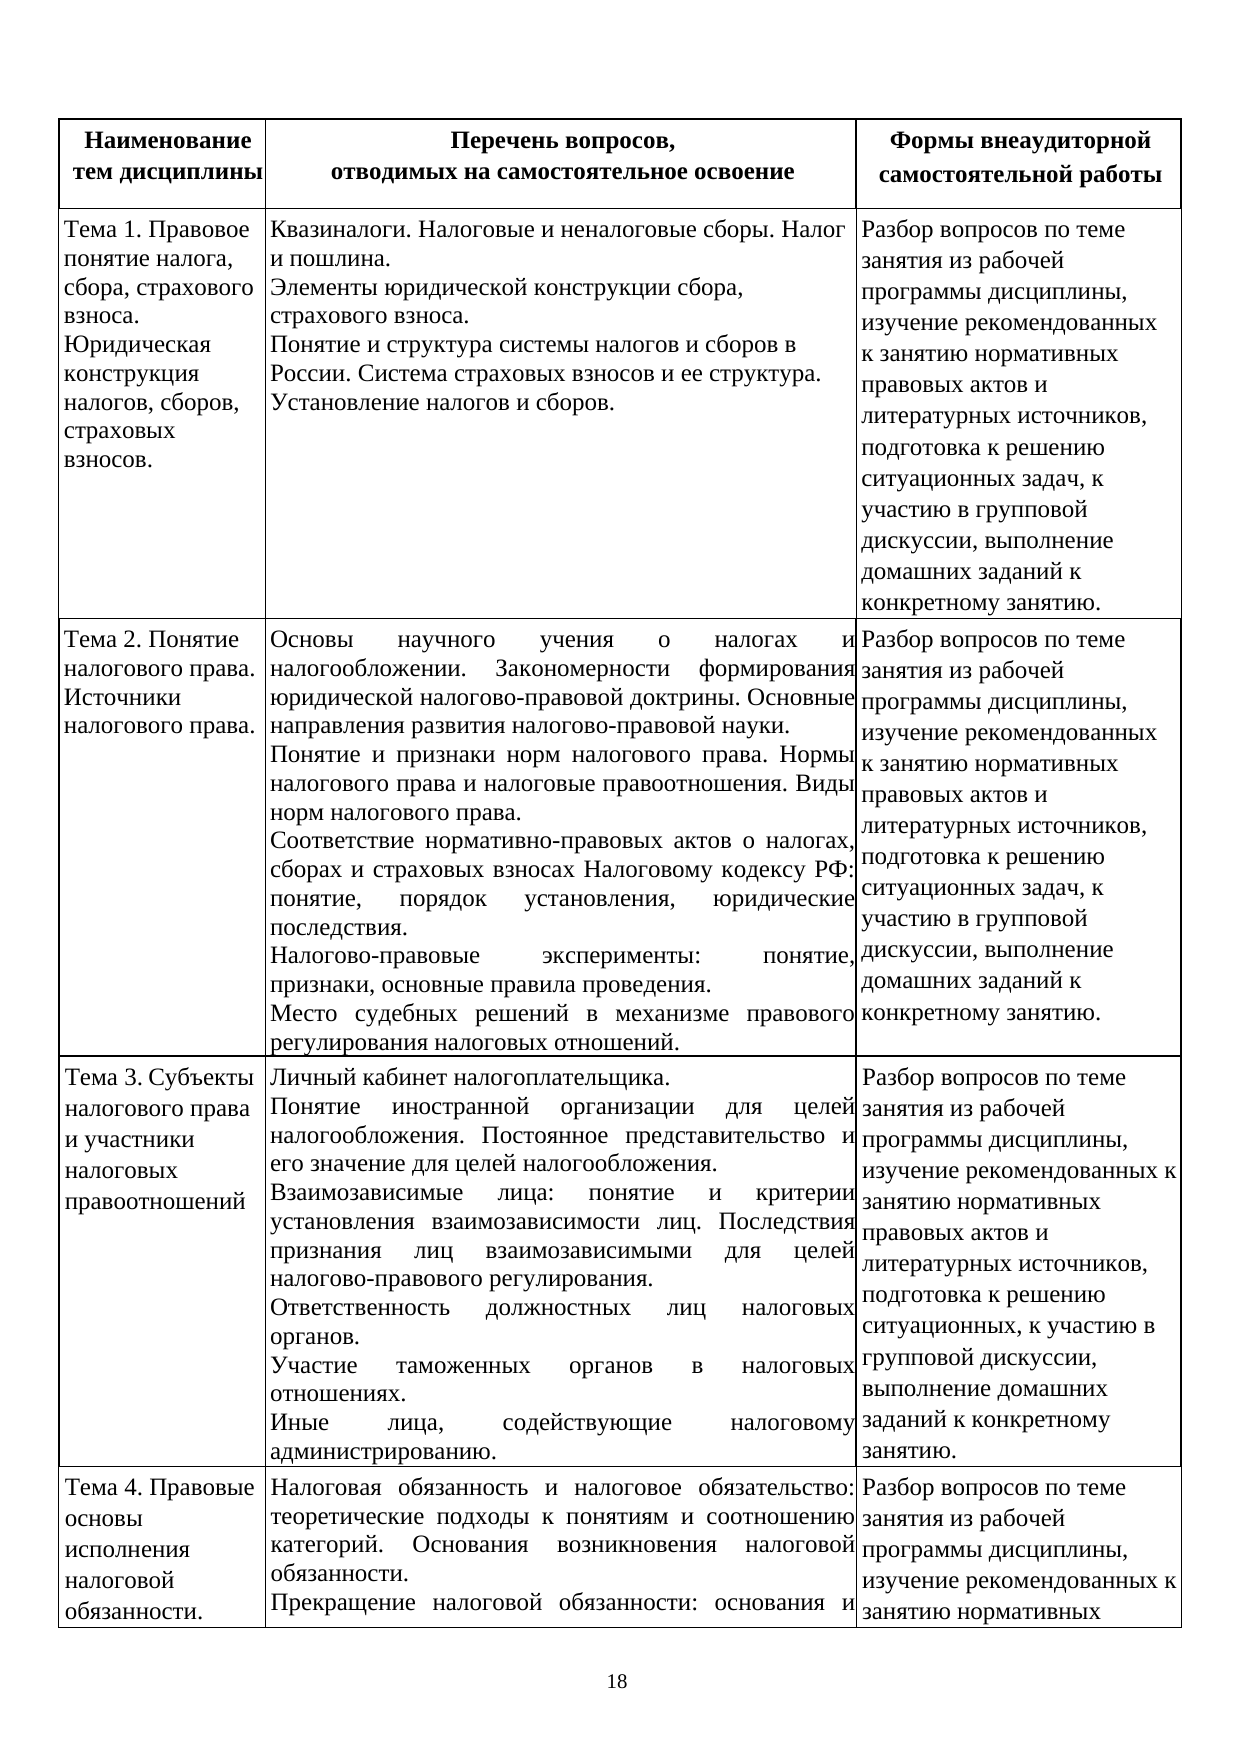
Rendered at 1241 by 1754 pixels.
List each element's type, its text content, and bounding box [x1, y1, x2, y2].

table_cell Личный кабинет налогоплательщика. Понятие иностранной организации для целей налогообложения. Постоянное представительство и его значение для целей налогообложения. Взаимозависимые лица: понятие и критерии установления взаимозависимости лиц. Последствия признания лиц взаимозависимыми для целей налогово-правового регулирования. Ответственность должностных лиц налоговых органов. Участие таможенных органов в налоговых отношениях. Иные лица, содействующие налоговому администрированию. [266, 1057, 855, 1466]
table_header Перечень вопросов, отводимых на самостоятельное освоение [266, 120, 855, 208]
table_cell Основы научного учения о налогах и налогообложении. Закономерности формирования юридической налогово-правовой доктрины. Основные направления развития налогово-правовой науки. Понятие и признаки норм налогового права. Нормы налогового права и налоговые правоотношения. Виды норм налогового права. Соответствие нормативно-правовых актов о налогах, сборах и страховых взносах Налоговому кодексу РФ: понятие, порядок установления, юридические последствия. Налогово-правовые эксперименты: понятие, признаки, основные правила проведения. Место судебных решений в механизме правового регулирования налоговых отношений. [266, 619, 855, 1055]
table_cell Тема 3. Субъекты налогового права и участники налоговых правоотношений [60, 1057, 265, 1466]
table_header Формы внеаудиторной самостоятельной работы [857, 120, 1180, 208]
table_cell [59, 1467, 265, 1627]
table_cell Тема 2. Понятие налогового права. Источники налогового права. [60, 619, 265, 1055]
table_cell Разбор вопросов по теме занятия из рабочей программы дисциплины, изучение рекомендованных к занятию нормативных правовых актов и литературных источников, подготовка к решению ситуационных задач, к участию в групповой дискуссии, выполнение домашних заданий к конкретному занятию. [857, 619, 1180, 1055]
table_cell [857, 1467, 1181, 1627]
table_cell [266, 1467, 856, 1627]
table_cell Квазиналоги. Налоговые и неналоговые сборы. Налог и пошлина. Элементы юридической конструкции сбора, страхового взноса. Понятие и структура системы налогов и сборов в России. Система страховых взносов и ее структура. Установление налогов и сборов. [266, 209, 856, 618]
table_header Наименование тем дисциплины [60, 120, 265, 208]
table_cell Разбор вопросов по теме занятия из рабочей программы дисциплины, изучение рекомендованных к занятию нормативных правовых актов и литературных источников, подготовка к решению ситуационных задач, к участию в групповой дискуссии, выполнение домашних заданий к конкретному занятию. [857, 209, 1181, 618]
table_cell Тема 1. Правовое понятие налога, сбора, страхового взноса. Юридическая конструкция налогов, сборов, страховых взносов. [59, 209, 265, 618]
